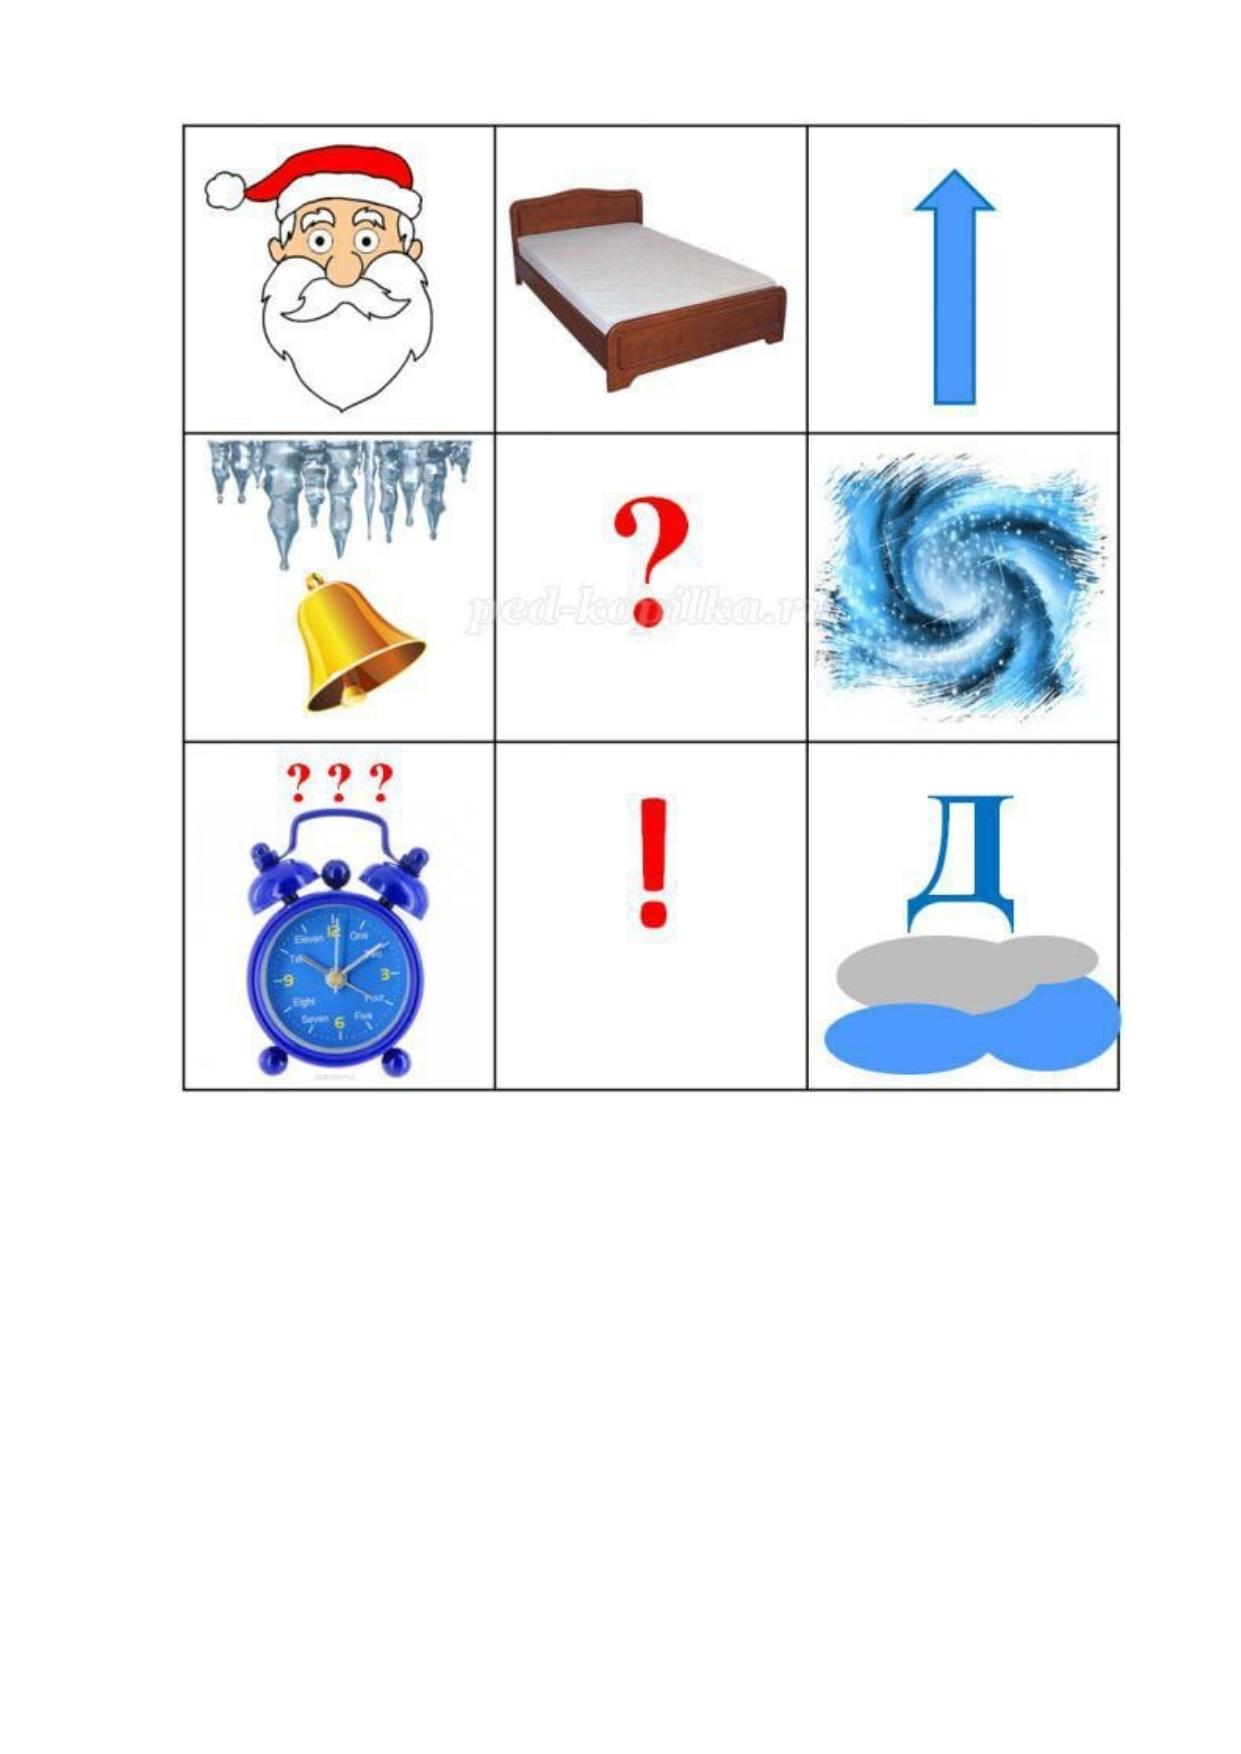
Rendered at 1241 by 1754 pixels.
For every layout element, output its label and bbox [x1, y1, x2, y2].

picture [177, 118, 1125, 1100]
